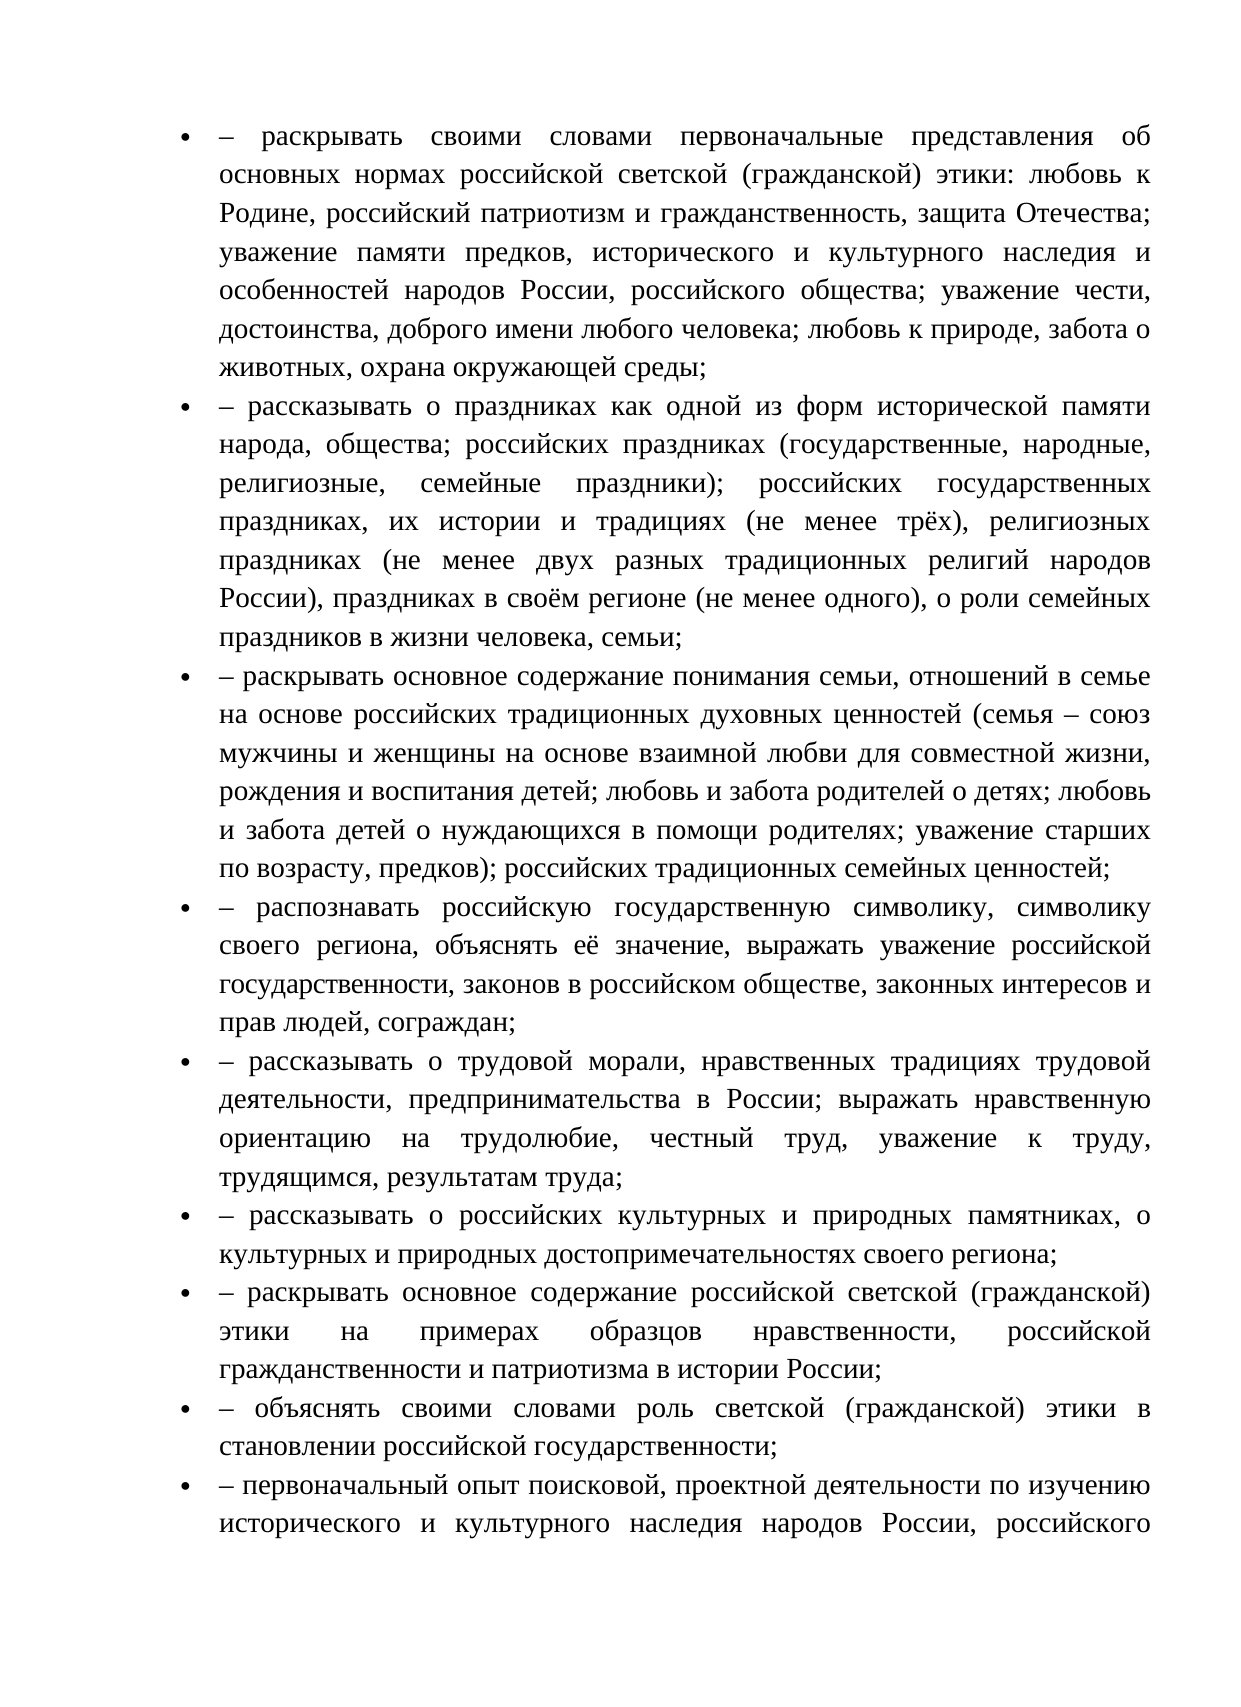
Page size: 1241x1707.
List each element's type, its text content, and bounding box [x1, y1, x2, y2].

list – рассказывать о трудовой морали, нравственных традициях трудовой деятельности, предпринимательства в России; выражать нравственную ориентацию на трудолюбие, честный труд, уважение к труду, трудящимся, результатам труда; [181, 1043, 1152, 1192]
list – рассказывать о российских культурных и природных памятниках, о культурных и природных достопримечательностях своего региона; [181, 1197, 1152, 1269]
list – распознавать российскую государственную символику, символику своего региона, объяснять её значение, выражать уважение российской государственности, законов в российском обществе, законных интересов и прав людей, сограждан; [181, 889, 1152, 1038]
list – раскрывать основное содержание российской светской (гражданской) этики на примерах образцов нравственности, российской гражданственности и патриотизма в истории России; [181, 1274, 1152, 1385]
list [181, 1467, 1152, 1539]
list – объяснять своими словами роль светской (гражданской) этики в становлении российской государственности; [181, 1390, 1152, 1462]
list – раскрывать своими словами первоначальные представления об основных нормах российской светской (гражданской) этики: любовь к Родине, российский патриотизм и гражданственность, защита Отечества; уважение памяти предков, исторического и культурного наследия и особенностей народов России, российского общества; уважение чести, достоинства, доброго имени любого человека; любовь к природе, забота о животных, охрана окружающей среды; [181, 118, 1152, 383]
list – рассказывать о праздниках как одной из форм исторической памяти народа, общества; российских праздниках (государственные, народные, религиозные, семейные праздники); российских государственных праздниках, их истории и традициях (не менее трёх), религиозных праздниках (не менее двух разных традиционных религий народов России), праздниках в своём регионе (не менее одного), о роли семейных праздников в жизни человека, семьи; [181, 388, 1152, 653]
list – раскрывать основное содержание понимания семьи, отношений в семье на основе российских традиционных духовных ценностей (семья – союз мужчины и женщины на основе взаимной любви для совместной жизни, рождения и воспитания детей; любовь и забота родителей о детях; любовь и забота детей о нуждающихся в помощи родителях; уважение старших по возрасту, предков); российских традиционных семейных ценностей; [181, 658, 1152, 884]
